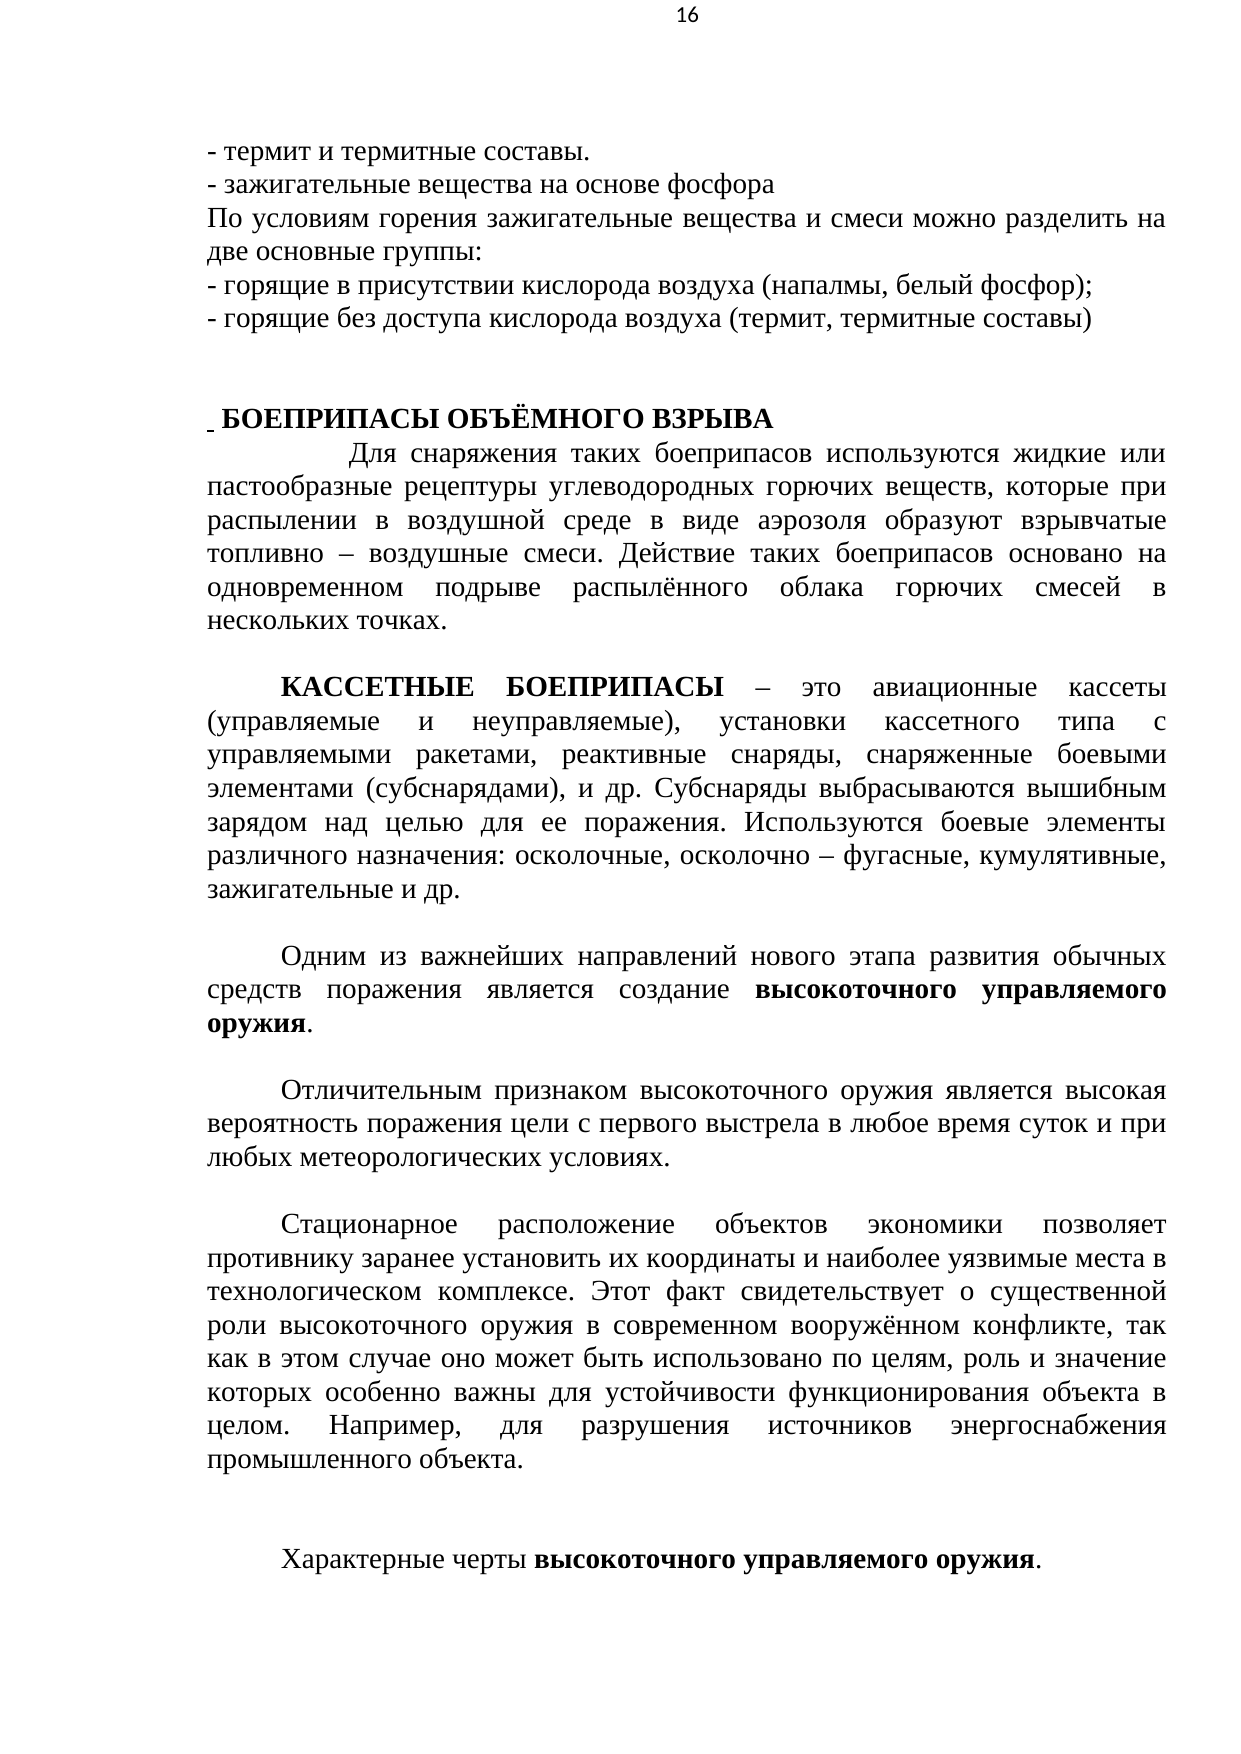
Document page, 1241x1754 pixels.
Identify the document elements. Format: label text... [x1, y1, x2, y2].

text - термит и термитные составы. [207, 133, 1167, 166]
text - горящие в присутствии кислорода воздуха (напалмы, белый фосфор); [207, 267, 1167, 301]
text - горящие без доступа кислорода воздуха (термит, термитные составы) [207, 301, 1167, 334]
text БОЕПРИПАСЫ ОБЪЁМНОГО ВЗРЫВА [207, 401, 1167, 435]
text Стационарное расположение объектов экономики позволяет противнику заранее установить их координаты и наиболее уязвимые места в технологическом комплексе. Этот факт свидетельствует о существенной роли высокоточного оружия в современном вооружённом конфликте, так как в этом случае оно может быть использовано по целям, роль и значение которых особенно важны для устойчивости функционирования объекта в целом. Например, для разрушения источников энергоснабжения промышленного объекта. [207, 1206, 1167, 1474]
text Характерные черты высокоточного управляемого оружия. [207, 1542, 1167, 1575]
text По условиям горения зажигательные вещества и смеси можно разделить на две основные группы: [207, 200, 1167, 267]
text Одним из важнейших направлений нового этапа развития обычных средств поражения является создание высокоточного управляемого оружия. [207, 938, 1167, 1038]
text - зажигательные вещества на основе фосфора [207, 166, 1167, 200]
text КАССЕТНЫЕ БОЕПРИПАСЫ – это авиационные кассеты (управляемые и неуправляемые), установки кассетного типа с управляемыми ракетами, реактивные снаряды, снаряженные боевыми элементами (субснарядами), и др. Субснаряды выбрасываются вышибным зарядом над целью для ее поражения. Используются боевые элементы различного назначения: осколочные, осколочно – фугасные, кумулятивные, зажигательные и др. [207, 669, 1167, 904]
text Отличительным признаком высокоточного оружия является высокая вероятность поражения цели с первого выстрела в любое время суток и при любых метеорологических условиях. [207, 1072, 1167, 1173]
text Для снаряжения таких боеприпасов используются жидкие или пастообразные рецептуры углеводородных горючих веществ, которые при распылении в воздушной среде в виде аэрозоля образуют взрывчатые топливно – воздушные смеси. Действие таких боеприпасов основано на одновременном подрыве распылённого облака горючих смесей в нескольких точках. [207, 435, 1167, 636]
